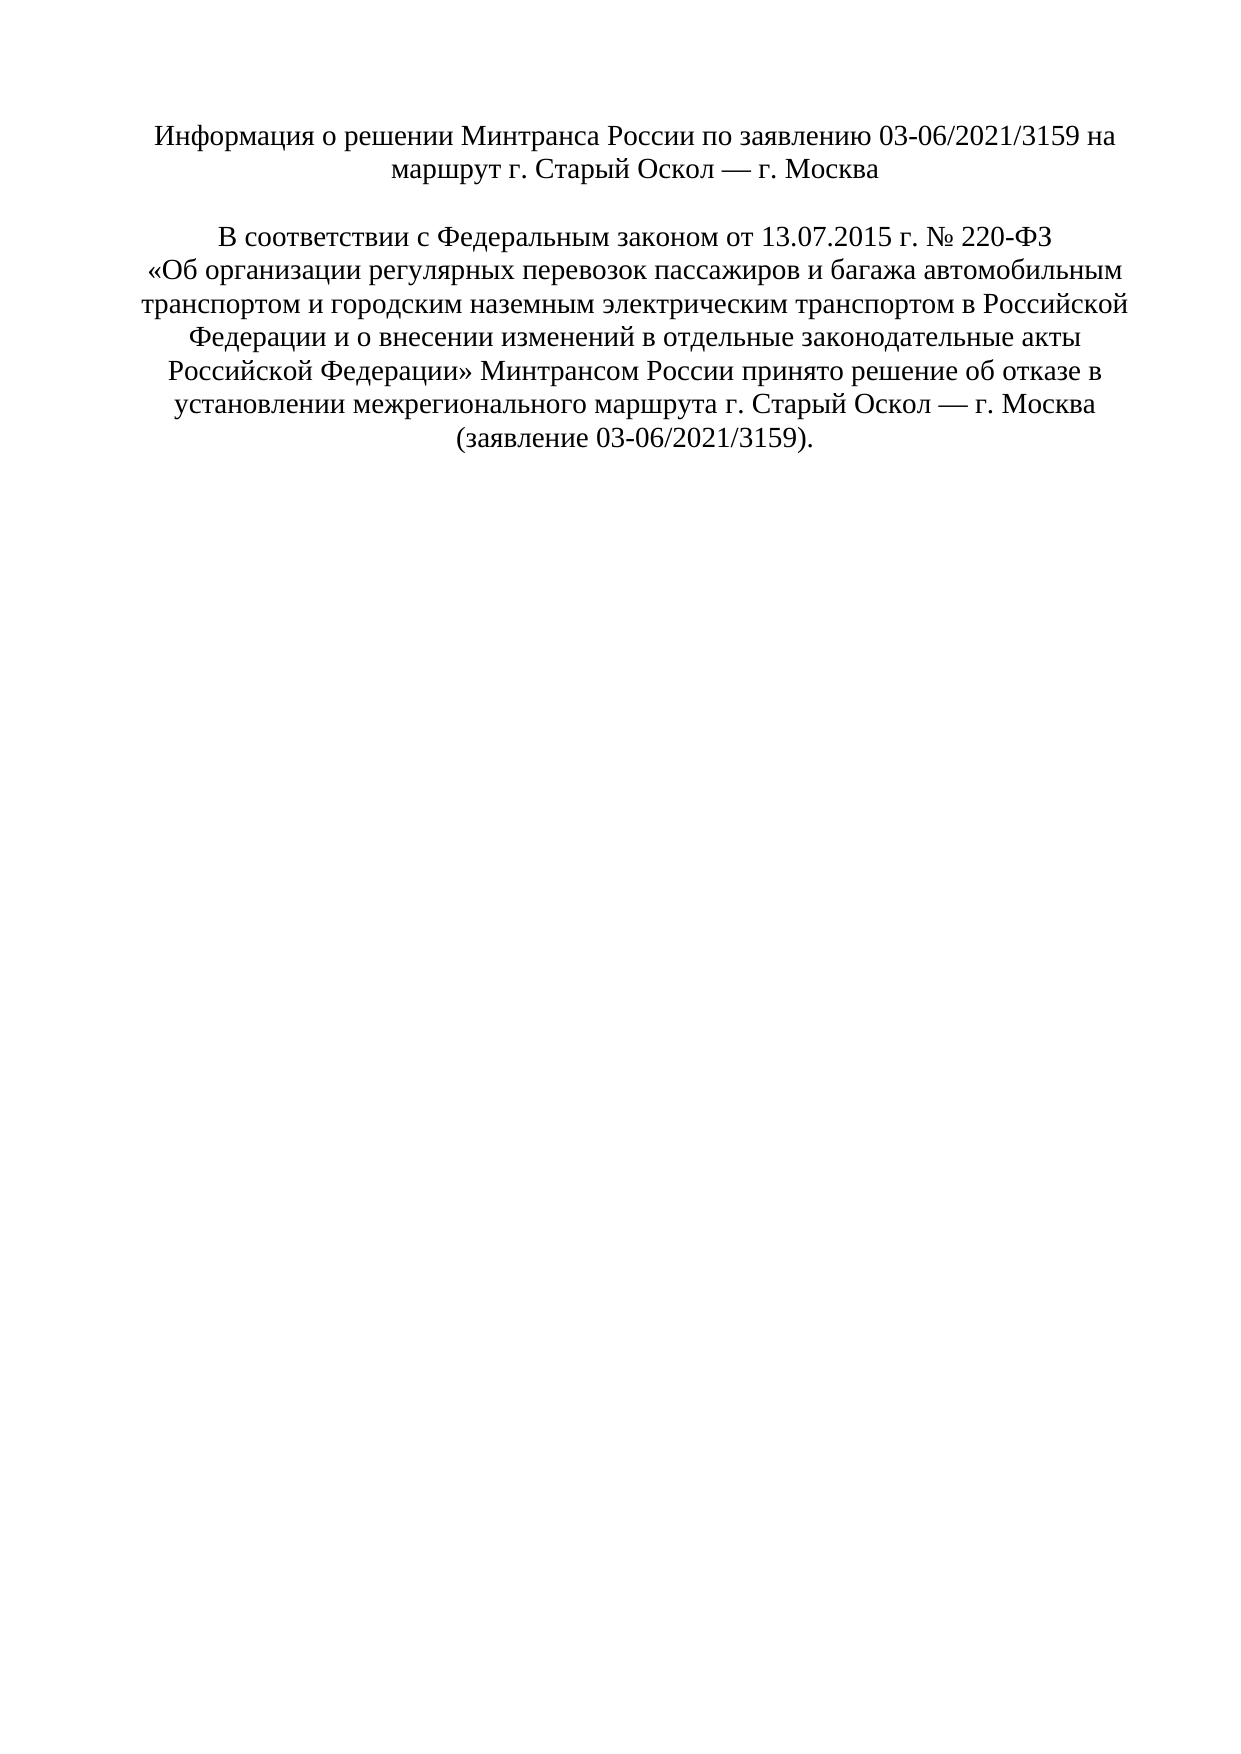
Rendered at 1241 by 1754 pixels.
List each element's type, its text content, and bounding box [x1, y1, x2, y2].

text Информация о решении Минтранса России по заявлению 03-06/2021/3159 на маршрут г. Старый Оскол — г. Москва [118, 118, 1152, 185]
text В соответствии с Федеральным законом от 13.07.2015 г. № 220-ФЗ «Об организации регулярных перевозок пассажиров и багажа автомобильным транспортом и городским наземным электрическим транспортом в Российской Федерации и о внесении изменений в отдельные законодательные акты Российской Федерации» Минтрансом России принято решение об отказе в установлении межрегионального маршрута г. Старый Оскол — г. Москва (заявление 03-06/2021/3159). [118, 219, 1152, 453]
